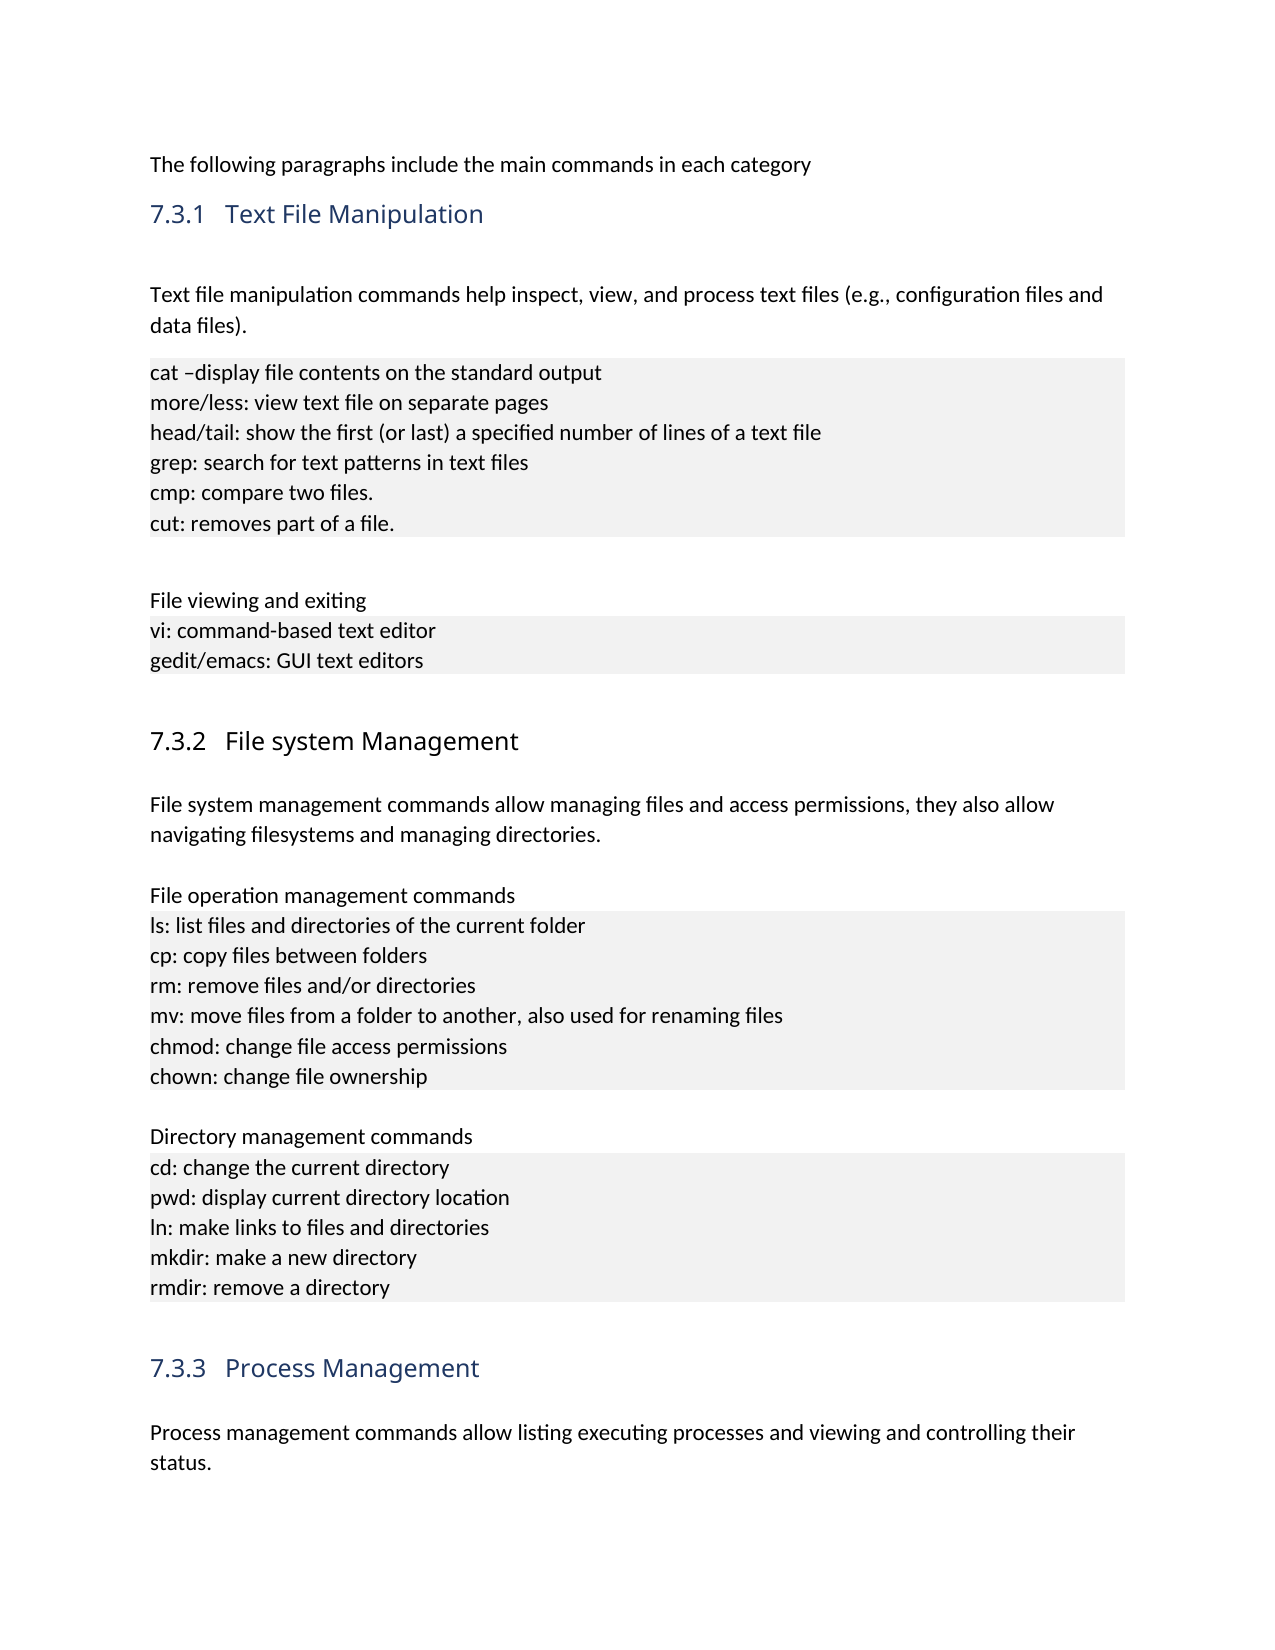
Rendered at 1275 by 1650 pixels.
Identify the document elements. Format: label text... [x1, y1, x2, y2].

text chown: change file ownership [150, 1062, 1125, 1090]
text rmdir: remove a directory [150, 1273, 1125, 1302]
text head/tail: show the first (or last) a specified number of lines of a text file [150, 418, 1125, 446]
text cd: change the current directory [150, 1153, 1125, 1181]
text ln: make links to files and directories [150, 1213, 1125, 1241]
subtitle Text File Manipulation [150, 197, 1125, 231]
text The following paragraphs include the main commands in each category [150, 150, 1125, 178]
text mv: move files from a folder to another, also used for renaming files [150, 1002, 1125, 1030]
text Directory management commands [150, 1122, 1125, 1151]
text mkdir: make a new directory [150, 1243, 1125, 1271]
text cut: removes part of a file. [150, 509, 1125, 537]
text Process management commands allow listing executing processes and viewing and controlling their status. [150, 1418, 1125, 1476]
text pwd: display current directory location [150, 1183, 1125, 1211]
text vi: command-based text editor [150, 616, 1125, 644]
text ls: list files and directories of the current folder [150, 911, 1125, 939]
text cat –display file contents on the standard output [150, 358, 1125, 386]
subtitle Process Management [150, 1351, 1125, 1385]
text chmod: change file access permissions [150, 1032, 1125, 1060]
subtitle File system Management [150, 723, 1125, 757]
text gedit/emacs: GUI text editors [150, 646, 1125, 674]
text Text file manipulation commands help inspect, view, and process text files (e.g., configuration files and data files). [150, 281, 1125, 339]
text File system management commands allow managing files and access permissions, they also allow navigating filesystems and managing directories. [150, 790, 1125, 848]
text cp: copy files between folders [150, 941, 1125, 969]
text File viewing and exiting [150, 586, 1125, 614]
text rm: remove files and/or directories [150, 971, 1125, 999]
text cmp: compare two files. [150, 478, 1125, 506]
text more/less: view text file on separate pages [150, 388, 1125, 416]
text File operation management commands [150, 881, 1125, 909]
text grep: search for text patterns in text files [150, 448, 1125, 476]
